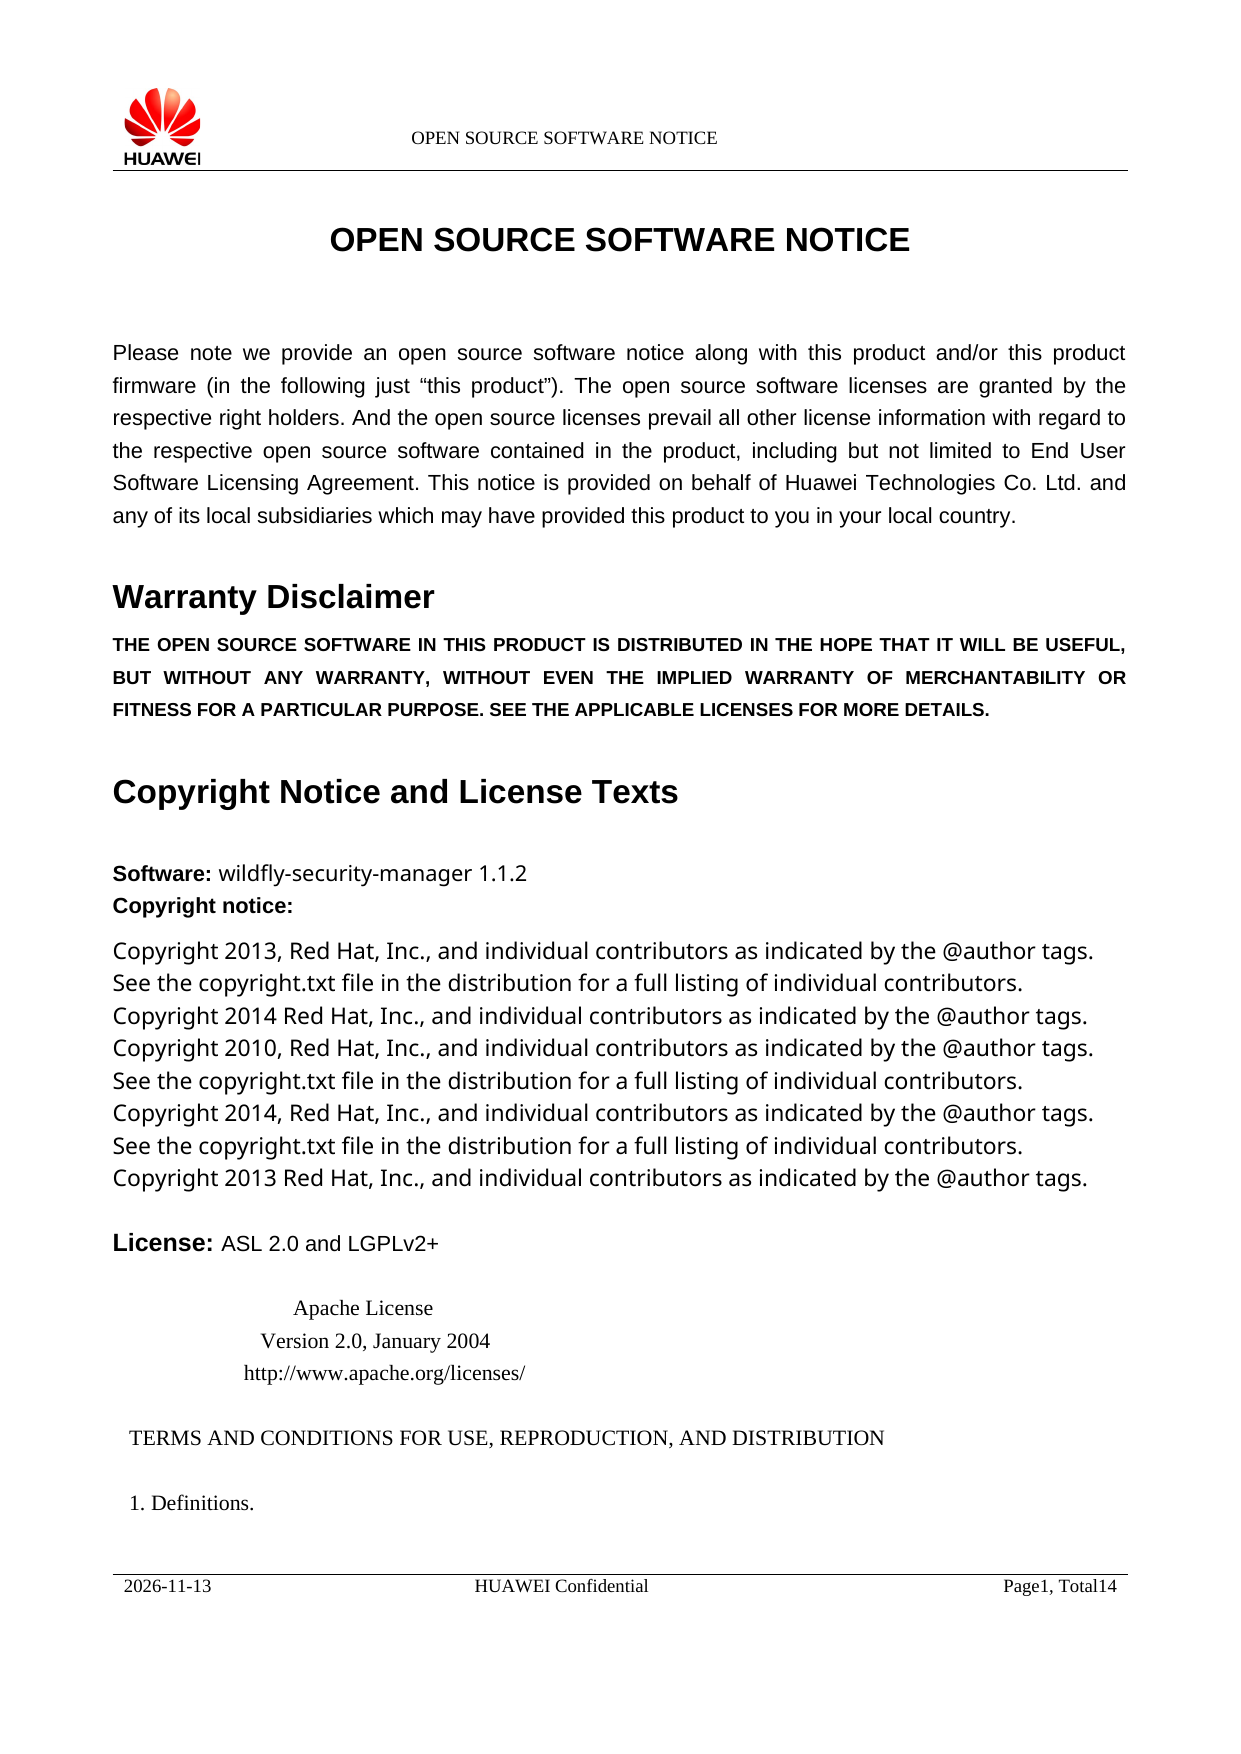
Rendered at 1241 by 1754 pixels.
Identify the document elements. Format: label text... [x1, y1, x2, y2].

picture [124, 88, 201, 165]
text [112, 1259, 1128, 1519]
text Copyright 2013, Red Hat, Inc., and individual contributors as indicated by the @author tags. See the copyright.txt file in the distribution for a full listing of individual contributors. Copyright 2014 Red Hat, Inc., and individual contributors as indicated by the @author tags. Copyright 2010, Red Hat, Inc., and individual contributors as indicated by the @author tags. See the copyright.txt file in the distribution for a full listing of individual contributors. Copyright 2014, Red Hat, Inc., and individual contributors as indicated by the @author tags. See the copyright.txt file in the distribution for a full listing of individual contributors. Copyright 2013 Red Hat, Inc., and individual contributors as indicated by the @author tags. [112, 934, 1128, 1226]
text Please note we provide an open source software notice along with this product and/or this product firmware (in the following just “this product”). The open source software licenses are granted by the respective right holders. And the open source licenses prevail all other license information with regard to the respective open source software contained in the product, including but not limited to End User Software Licensing Agreement. This notice is provided on behalf of Huawei Technologies Co. Ltd. and any of its local subsidiaries which may have provided this product to you in your local country. [112, 336, 1128, 531]
title Software: wildfly-security-manager 1.1.2 [112, 856, 1128, 889]
text The open source software in this product is distributed in the hope that it will be useful, but WITHOUT ANY WARRANTY, without even the implied warranty of MERCHANTABILITY or FITNESS FOR A PARTICULAR PURPOSE. See the applicable licenses for more details. [112, 629, 1128, 726]
text Copyright notice: [112, 889, 1128, 921]
text OPEN SOURCE SOFTWARE NOTICE [112, 206, 1128, 271]
text Warranty Disclaimer [112, 564, 1128, 629]
text License: ASL 2.0 and LGPLv2+ [112, 1226, 1128, 1259]
text Copyright Notice and License Texts [112, 759, 1128, 824]
